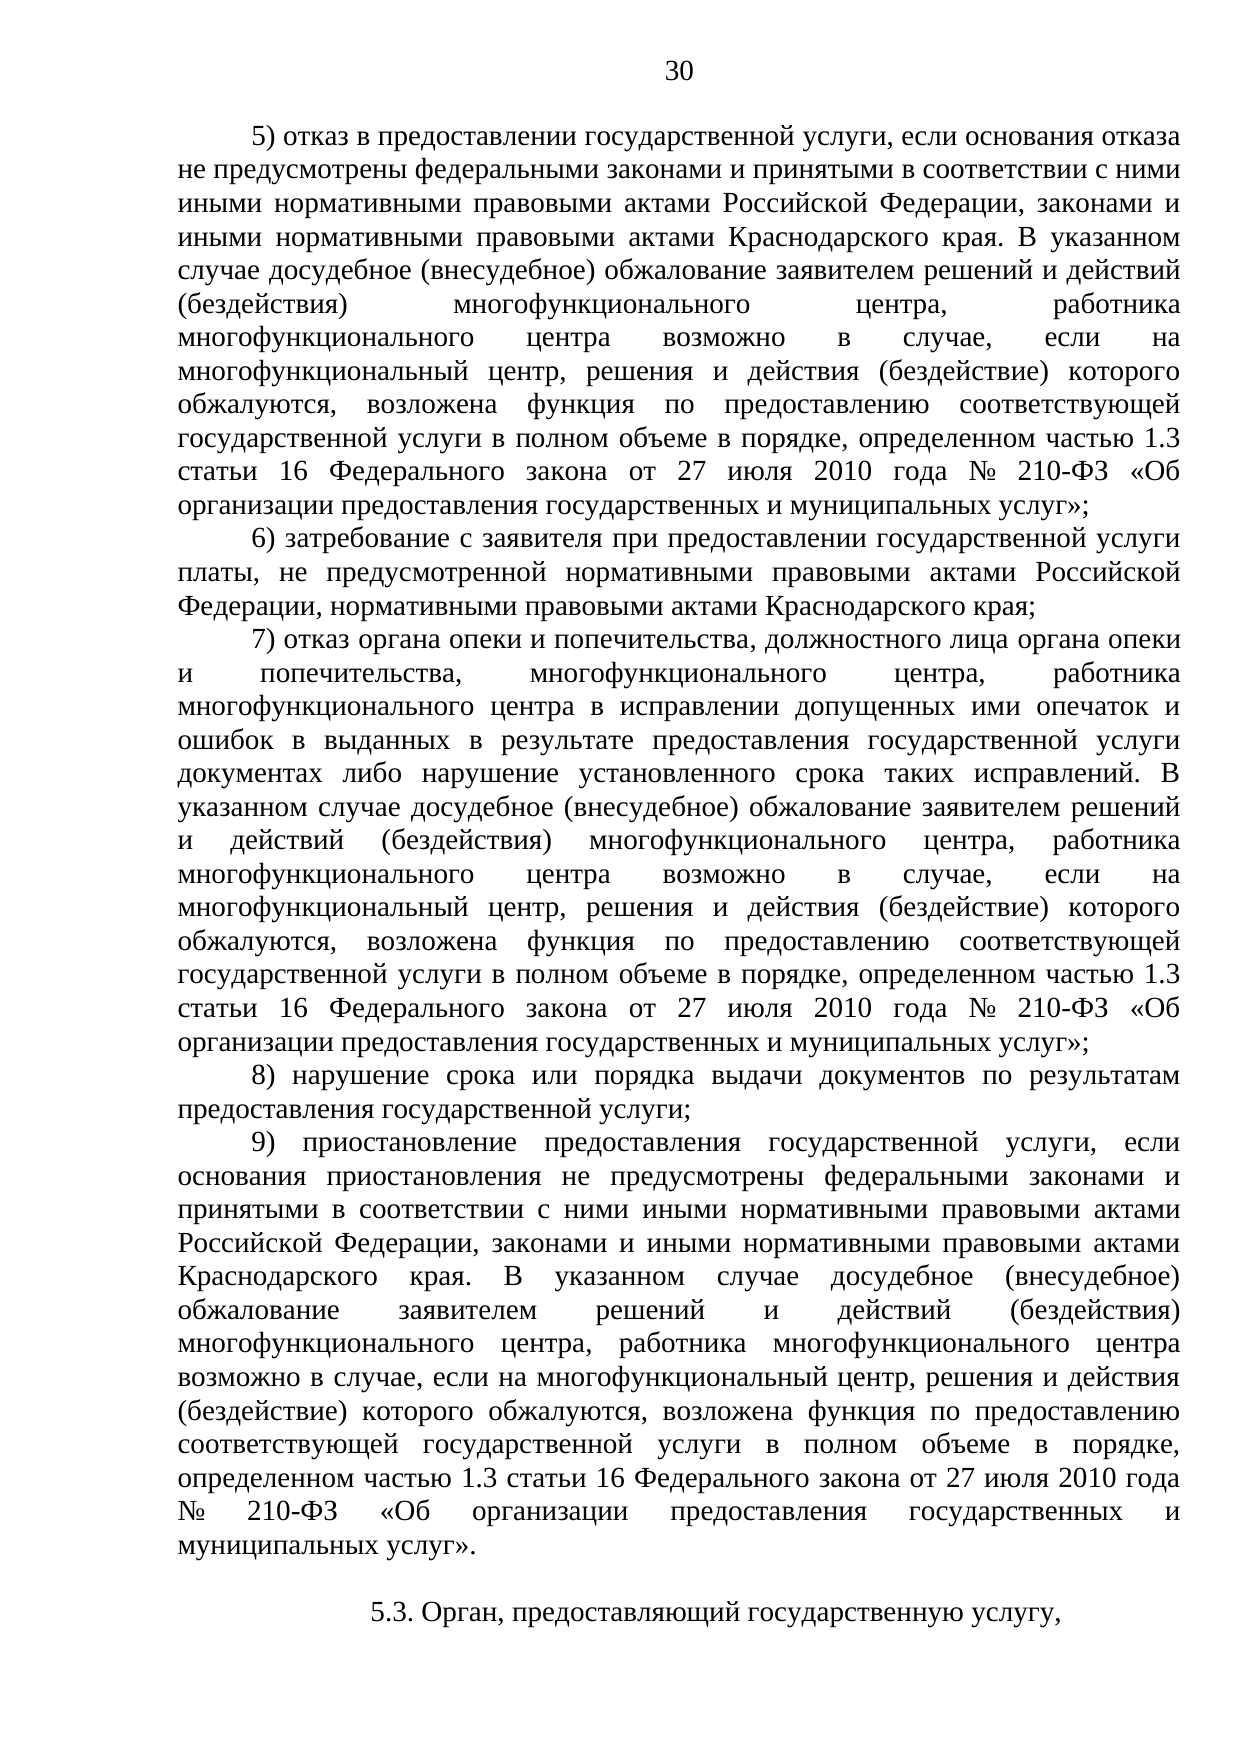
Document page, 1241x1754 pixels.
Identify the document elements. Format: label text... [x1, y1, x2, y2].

text 8) нарушение срока или порядка выдачи документов по результатам предоставления государственной услуги; [177, 1057, 1181, 1124]
text 5) отказ в предоставлении государственной услуги, если основания отказа не предусмотрены федеральными законами и принятыми в соответствии с ними иными нормативными правовыми актами Российской Федерации, законами и иными нормативными правовыми актами Краснодарского края. В указанном случае досудебное (внесудебное) обжалование заявителем решений и действий (бездействия) многофункционального центра, работника многофункционального центра возможно в случае, если на многофункциональный центр, решения и действия (бездействие) которого обжалуются, возложена функция по предоставлению соответствующей государственной услуги в полном объеме в порядке, определенном частью 1.3 статьи 16 Федерального закона от 27 июля 2010 года № 210-ФЗ «Об организации предоставления государственных и муниципальных услуг»; [177, 118, 1181, 521]
text 9) приостановление предоставления государственной услуги, если основания приостановления не предусмотрены федеральными законами и принятыми в соответствии с ними иными нормативными правовыми актами Российской Федерации, законами и иными нормативными правовыми актами Краснодарского края. В указанном случае досудебное (внесудебное) обжалование заявителем решений и действий (бездействия) многофункционального центра, работника многофункционального центра возможно в случае, если на многофункциональный центр, решения и действия (бездействие) которого обжалуются, возложена функция по предоставлению соответствующей государственной услуги в полном объеме в порядке, определенном частью 1.3 статьи 16 Федерального закона от 27 июля 2010 года № 210-ФЗ «Об организации предоставления государственных и муниципальных услуг». [177, 1124, 1181, 1560]
text 7) отказ органа опеки и попечительства, должностного лица органа опеки и попечительства, многофункционального центра, работника многофункционального центра в исправлении допущенных ими опечаток и ошибок в выданных в результате предоставления государственной услуги документах либо нарушение установленного срока таких исправлений. В указанном случае досудебное (внесудебное) обжалование заявителем решений и действий (бездействия) многофункционального центра, работника многофункционального центра возможно в случае, если на многофункциональный центр, решения и действия (бездействие) которого обжалуются, возложена функция по предоставлению соответствующей государственной услуги в полном объеме в порядке, определенном частью 1.3 статьи 16 Федерального закона от 27 июля 2010 года № 210-ФЗ «Об организации предоставления государственных и муниципальных услуг»; [177, 621, 1181, 1057]
text 6) затребование с заявителя при предоставлении государственной услуги платы, не предусмотренной нормативными правовыми актами Российской Федерации, нормативными правовыми актами Краснодарского края; [177, 521, 1181, 621]
text 5.3. Орган, предоставляющий государственную услугу, [177, 1594, 1181, 1627]
